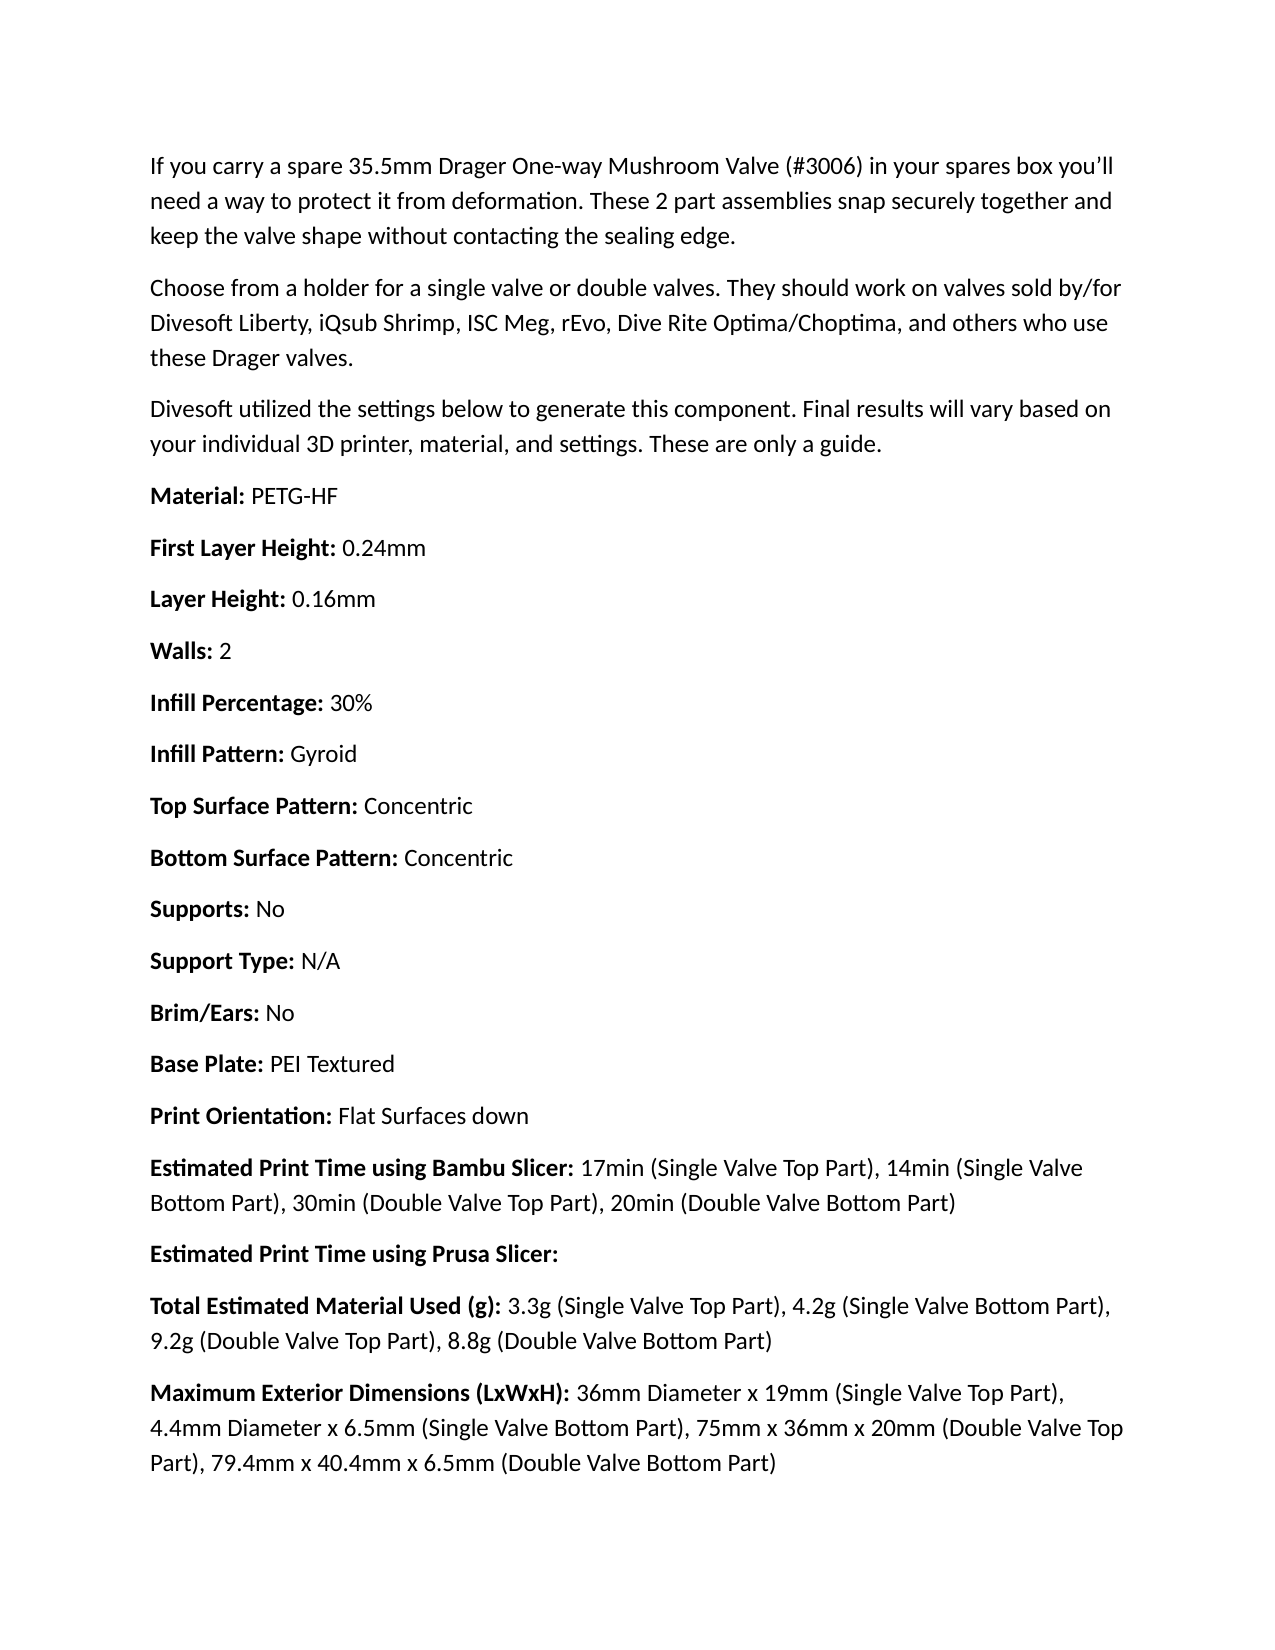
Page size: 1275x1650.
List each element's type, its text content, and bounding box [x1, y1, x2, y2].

text Estimated Print Time using Prusa Slicer: [150, 1238, 1125, 1269]
text Bottom Surface Pattern: Concentric [150, 842, 1125, 872]
text Total Estimated Material Used (g): 3.3g (Single Valve Top Part), 4.2g (Single Valve Bottom Part), 9.2g (Double Valve Top Part), 8.8g (Double Valve Bottom Part) [150, 1290, 1125, 1356]
text Supports: No [150, 893, 1125, 924]
text Top Surface Pattern: Concentric [150, 790, 1125, 821]
text Infill Pattern: Gyroid [150, 738, 1125, 769]
text Print Orientation: Flat Surfaces down [150, 1100, 1125, 1131]
text Divesoft utilized the settings below to generate this component. Final results will vary based on your individual 3D printer, material, and settings. These are only a guide. [150, 393, 1125, 459]
text If you carry a spare 35.5mm Drager One-way Mushroom Valve (#3006) in your spares box you’ll need a way to protect it from deformation. These 2 part assemblies snap securely together and keep the valve shape without contacting the sealing edge. [150, 150, 1125, 251]
text Material: PETG-HF [150, 480, 1125, 511]
text Support Type: N/A [150, 945, 1125, 976]
text Choose from a holder for a single valve or double valves. They should work on valves sold by/for Divesoft Liberty, iQsub Shrimp, ISC Meg, rEvo, Dive Rite Optima/Choptima, and others who use these Drager valves. [150, 272, 1125, 372]
text Base Plate: PEI Textured [150, 1048, 1125, 1079]
text Brim/Ears: No [150, 997, 1125, 1027]
text First Layer Height: 0.24mm [150, 532, 1125, 562]
text Walls: 2 [150, 635, 1125, 666]
text Layer Height: 0.16mm [150, 583, 1125, 614]
text Infill Percentage: 30% [150, 687, 1125, 717]
text Maximum Exterior Dimensions (LxWxH): 36mm Diameter x 19mm (Single Valve Top Part), 4.4mm Diameter x 6.5mm (Single Valve Bottom Part), 75mm x 36mm x 20mm (Double Valve Top Part), 79.4mm x 40.4mm x 6.5mm (Double Valve Bottom Part) [150, 1377, 1125, 1477]
text Estimated Print Time using Bambu Slicer: 17min (Single Valve Top Part), 14min (Single Valve Bottom Part), 30min (Double Valve Top Part), 20min (Double Valve Bottom Part) [150, 1152, 1125, 1217]
